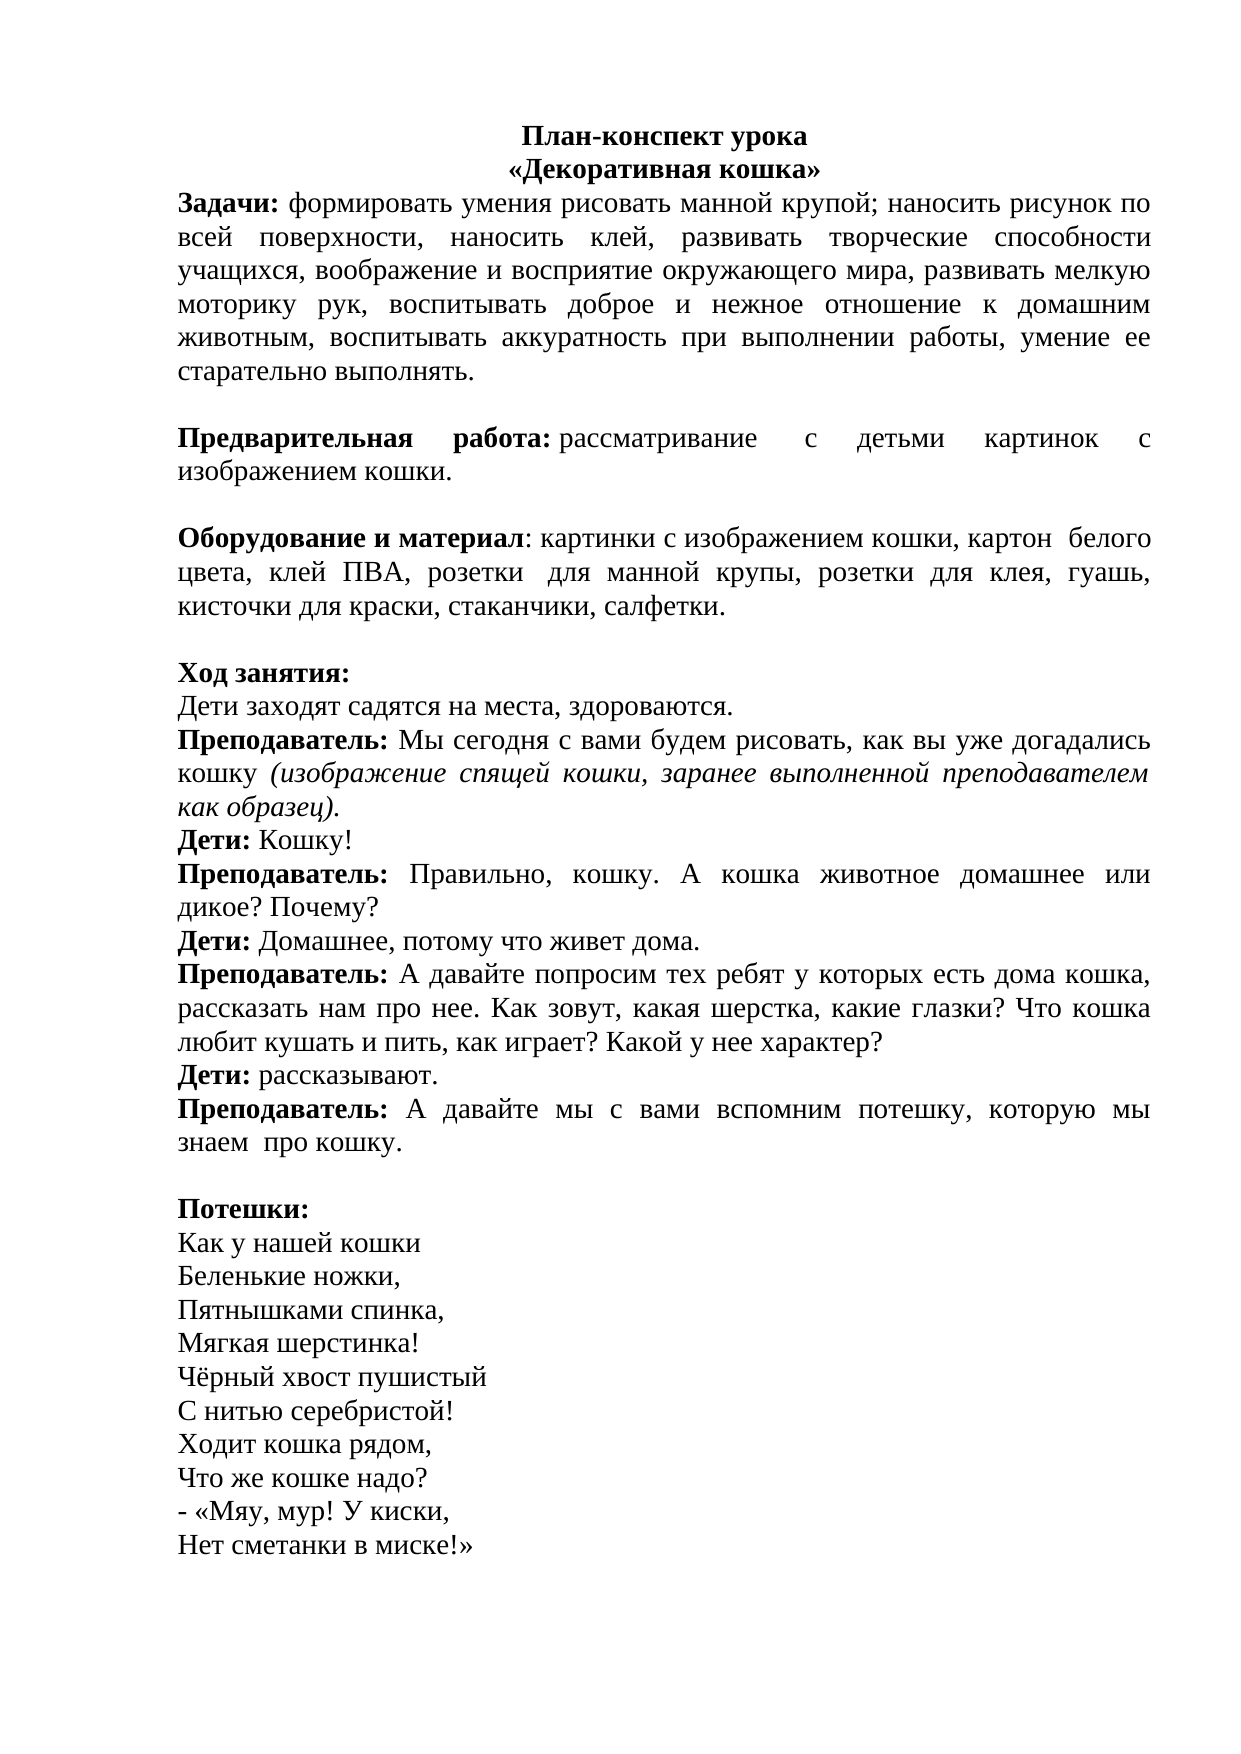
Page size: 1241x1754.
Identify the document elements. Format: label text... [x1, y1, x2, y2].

text «Декоративная кошка» [177, 152, 1152, 185]
text Оборудование и материал: картинки с изображением кошки, картон белого цвета, клей ПВА, розетки для манной крупы, розетки для клея, гуашь, кисточки для краски, стаканчики, салфетки. [177, 521, 1152, 621]
text Преподаватель: Правильно, кошку. А кошка животное домашнее или дикое? Почему? [177, 856, 1152, 923]
text Как у нашей кошки Беленькие ножки, Пятнышками спинка, Мягкая шерстинка! Чёрный хвост пушистый С нитью серебристой! Ходит кошка рядом, Что же кошке надо? - «Мяу, мур! У киски, Нет сметанки в миске!» [177, 1225, 1152, 1560]
text Дети: рассказывают. [177, 1057, 1152, 1091]
text Преподаватель: Мы сегодня с вами будем рисовать, как вы уже догадались кошку (изображение спящей кошки, заранее выполненной преподавателем как образец). [177, 722, 1152, 822]
text Потешки: [177, 1191, 1152, 1225]
text Ход занятия: [177, 655, 1152, 688]
text Преподаватель: А давайте мы с вами вспомним потешку, которую мы знаем про кошку. [177, 1091, 1152, 1158]
text Дети заходят садятся на места, здороваются. [177, 688, 1152, 722]
text Задачи: формировать умения рисовать манной крупой; наносить рисунок по всей поверхности, наносить клей, развивать творческие способности учащихся, воображение и восприятие окружающего мира, развивать мелкую моторику рук, воспитывать доброе и нежное отношение к домашним животным, воспитывать аккуратность при выполнении работы, умение ее старательно выполнять. [177, 185, 1152, 386]
text Дети: Кошку! [177, 822, 1152, 856]
text Дети: Домашнее, потому что живет дома. [177, 923, 1152, 957]
text Преподаватель: А давайте попросим тех ребят у которых есть дома кошка, рассказать нам про нее. Как зовут, какая шерстка, какие глазки? Что кошка любит кушать и пить, как играет? Какой у нее характер? [177, 957, 1152, 1057]
text Предварительная работа: рассматривание с детьми картинок с изображением кошки. [177, 420, 1152, 487]
text План-конспект урока [177, 118, 1152, 152]
